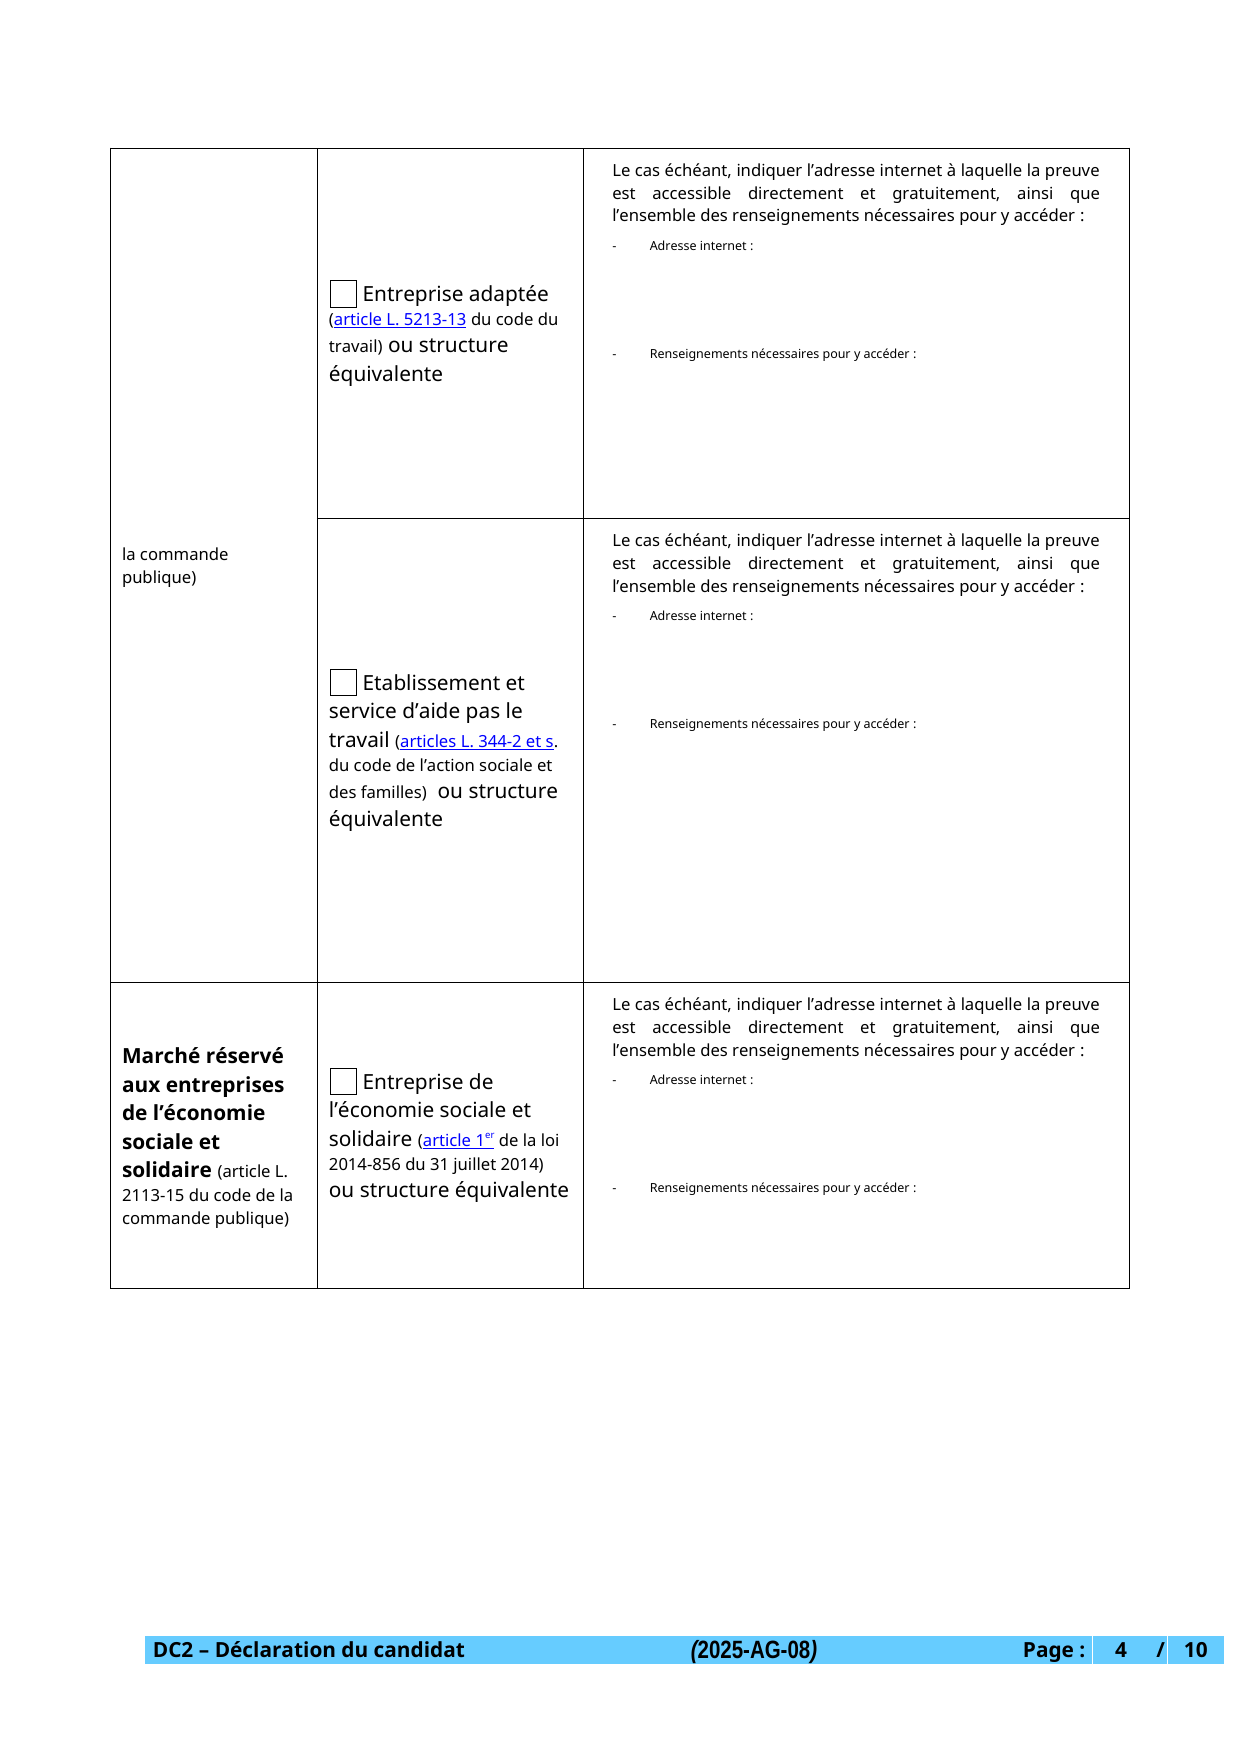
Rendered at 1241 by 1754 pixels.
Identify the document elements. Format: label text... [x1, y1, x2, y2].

table_cell Marché réservé aux entreprises de l’économie sociale et solidaire (article L. 2113-15 du code de la commande publique) [111, 983, 317, 1288]
table_cell Entreprise adaptée (article L. 5213-13 du code du travail) ou structure équivalente [318, 149, 583, 518]
table_cell Etablissement et service d’aide pas le travail (articles L. 344-2 et s. du code de l’action sociale et des familles) ou structure équivalente [318, 519, 583, 982]
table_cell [584, 983, 1129, 1288]
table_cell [111, 149, 317, 982]
table_cell Entreprise de l’économie sociale et solidaire (article 1er de la loi 2014-856 du 31 juillet 2014) ou structure équivalente [318, 983, 583, 1288]
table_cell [584, 149, 1129, 518]
